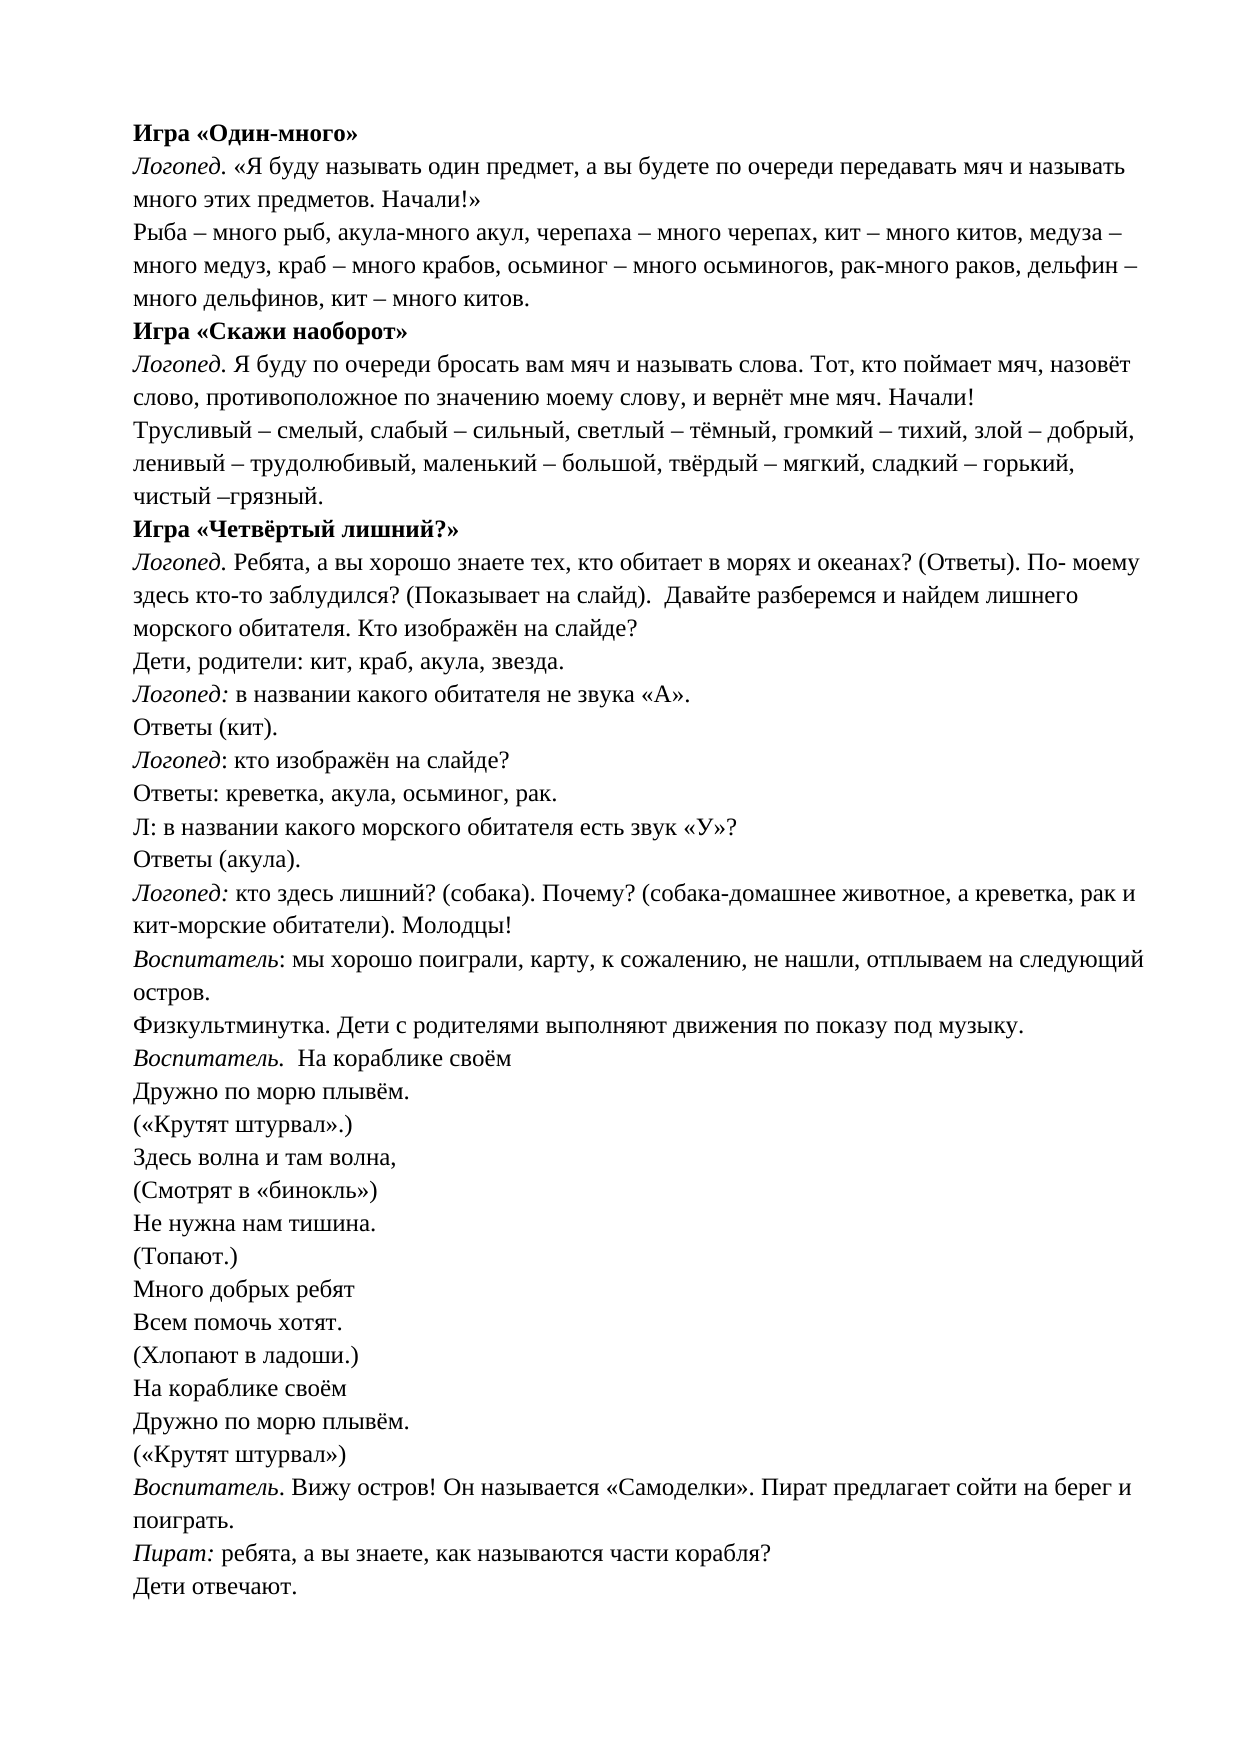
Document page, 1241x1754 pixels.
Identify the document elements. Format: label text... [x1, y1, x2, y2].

text ленивый – трудолюбивый, маленький – большой, твёрдый – мягкий, сладкий – горький, чистый –грязный. [133, 448, 1152, 510]
text Игра «Четвёртый лишний?» [133, 514, 1152, 543]
text Ответы: креветка, акула, осьминог, рак. [133, 778, 1152, 807]
text (Хлопают в ладоши.) [133, 1340, 1152, 1369]
text Логопед. «Я буду называть один предмет, а вы будете по очереди передавать мяч и называть много этих предметов. Начали!» [133, 151, 1152, 213]
text Много добрых ребят [133, 1274, 1152, 1303]
text Логопед. Я буду по очереди бросать вам мяч и называть слова. Тот, кто поймает мяч, назовёт слово, противоположное по значению моему слову, и вернёт мне мяч. Начали! [133, 349, 1152, 411]
text Рыба – много рыб, акула-много акул, черепаха – много черепах, кит – много китов, медуза – много медуз, краб – много крабов, осьминог – много осьминогов, рак-много раков, дельфин – [133, 217, 1152, 279]
text Воспитатель. Вижу остров! Он называется «Самоделки». Пират предлагает сойти на берег и поиграть. [133, 1472, 1152, 1534]
text Здесь волна и там волна, [133, 1142, 1152, 1171]
text Дружно по морю плывём. [133, 1076, 1152, 1104]
text Дружно по морю плывём. [133, 1406, 1152, 1435]
text (Топают.) [133, 1241, 1152, 1269]
text Пират: ребята, а вы знаете, как называются части корабля? [133, 1538, 1152, 1567]
text Дети отвечают. [133, 1571, 1152, 1600]
text («Крутят штурвал») [133, 1439, 1152, 1468]
text Ответы (кит). [133, 712, 1152, 741]
text На кораблике своём [133, 1373, 1152, 1402]
text Не нужна нам тишина. [133, 1208, 1152, 1237]
text («Крутят штурвал».) [133, 1109, 1152, 1137]
text Воспитатель: мы хорошо поиграли, карту, к сожалению, не нашли, отплываем на следующий остров. [133, 944, 1152, 1005]
text Всем помочь хотят. [133, 1307, 1152, 1336]
text Ответы (акула). [133, 844, 1152, 873]
text Л: в названии какого морского обитателя есть звук «У»? [133, 812, 1152, 840]
text Игра «Один-много» [133, 118, 1152, 147]
text Дети, родители: кит, краб, акула, звезда. [133, 646, 1152, 675]
text Логопед: кто здесь лишний? (собака). Почему? (собака-домашнее животное, а креветка, рак и кит-морские обитатели). Молодцы! [133, 878, 1152, 939]
text Логопед. Ребята, а вы хорошо знаете тех, кто обитает в морях и океанах? (Ответы). По- моему здесь кто-то заблудился? (Показывает на слайд). Давайте разберемся и найдем лишнего морского обитателя. Кто изображён на слайде? [133, 547, 1152, 642]
text Физкультминутка. Дети с родителями выполняют движения по показу под музыку. [133, 1010, 1152, 1038]
text Логопед: кто изображён на слайде? [133, 746, 1152, 774]
text Трусливый – смелый, слабый – сильный, светлый – тёмный, громкий – тихий, злой – добрый, [133, 415, 1152, 444]
text много дельфинов, кит – много китов. [133, 283, 1152, 312]
text Воспитатель. На кораблике своём [133, 1043, 1152, 1071]
text Логопед: в названии какого обитателя не звука «А». [133, 679, 1152, 708]
text (Смотрят в «бинокль») [133, 1175, 1152, 1203]
text Игра «Скажи наоборот» [133, 316, 1152, 345]
